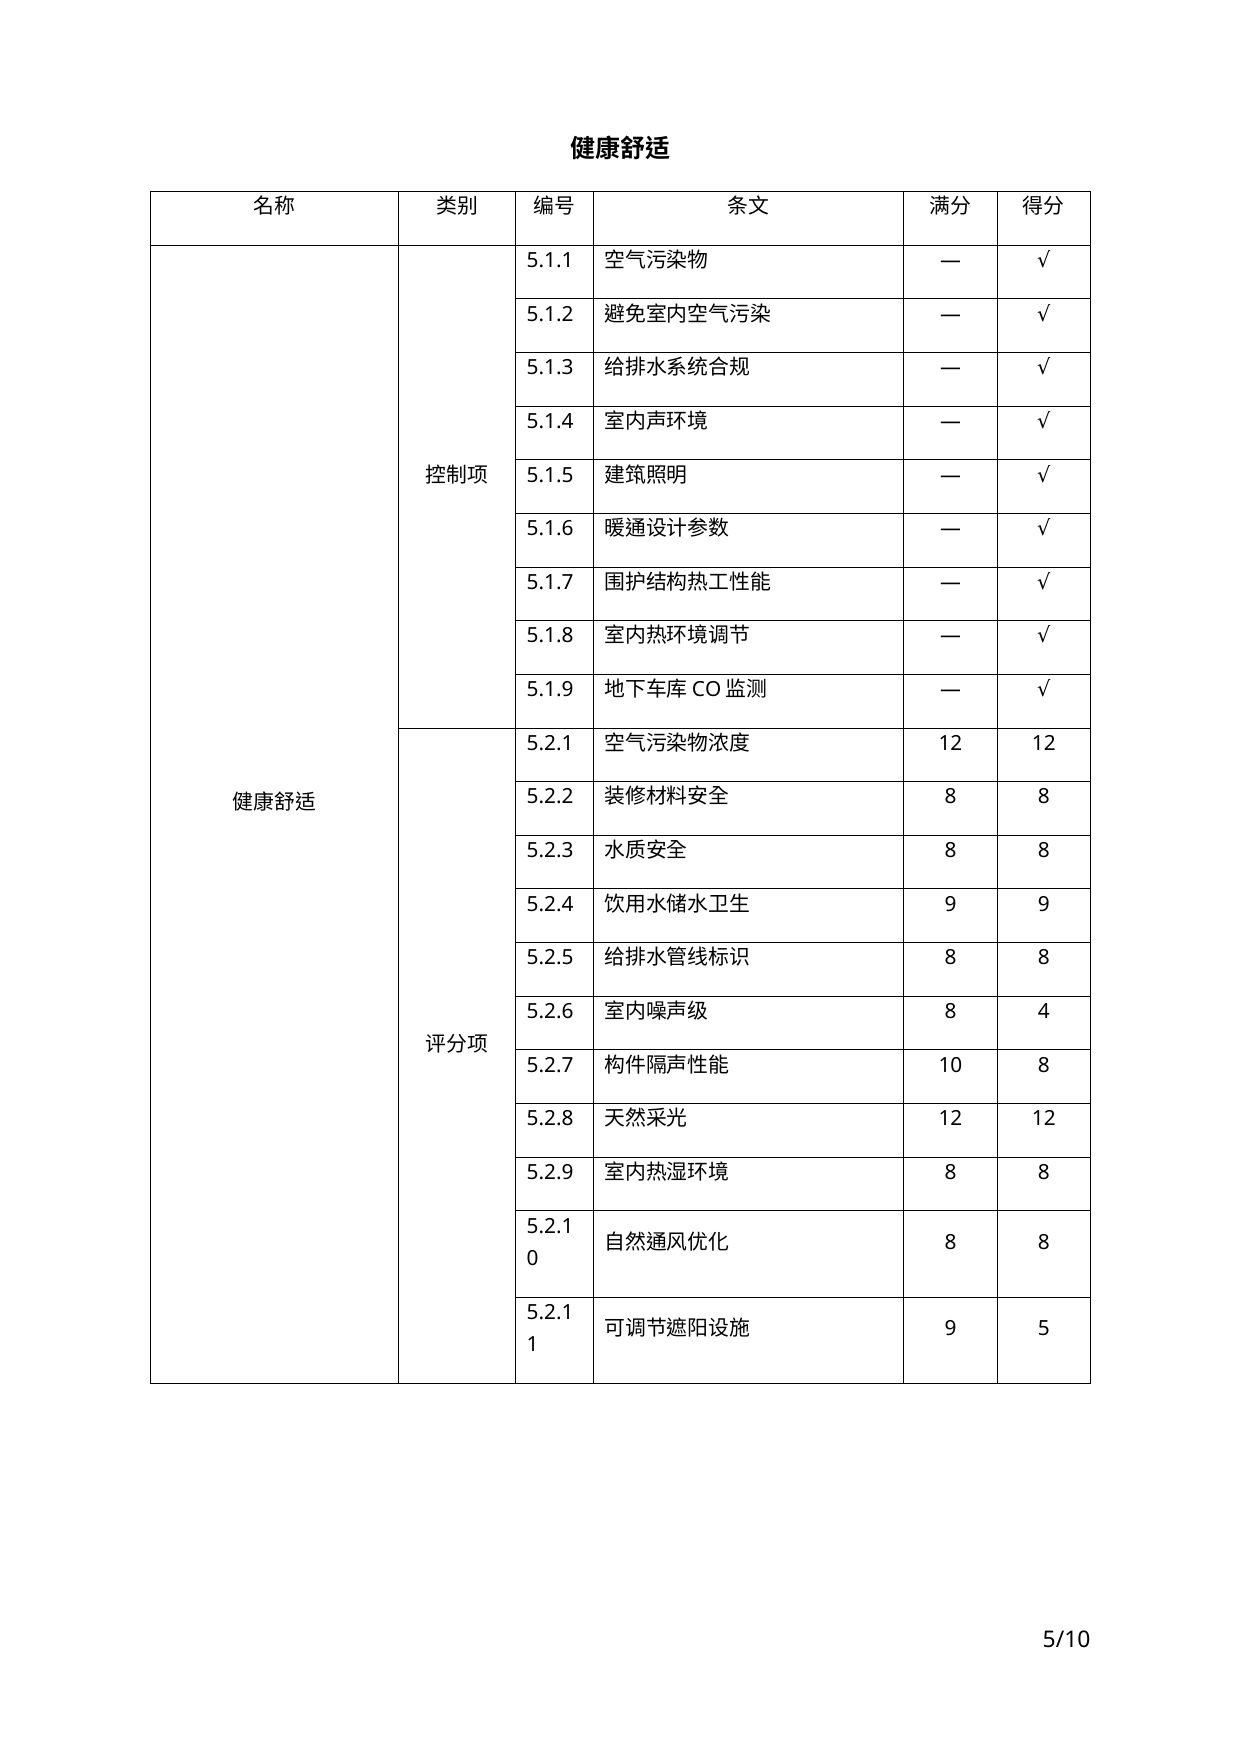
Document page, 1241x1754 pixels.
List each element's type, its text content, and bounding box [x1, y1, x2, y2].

table_cell √ [998, 460, 1090, 513]
table_header 编号 [516, 192, 593, 244]
table_cell 5.2.8 [516, 1104, 593, 1157]
table_cell 8 [904, 943, 997, 996]
table_cell 8 [998, 836, 1090, 888]
table_header 满分 [904, 192, 997, 244]
table_cell 5.1.6 [516, 514, 593, 566]
table_header 条文 [594, 192, 903, 244]
table_cell 5.1.8 [516, 621, 593, 674]
table_cell √ [998, 299, 1090, 352]
table_cell 5.2.10 [516, 1211, 593, 1296]
table_cell √ [998, 568, 1090, 620]
table_cell 8 [904, 997, 997, 1049]
table_cell 建筑照明 [594, 460, 903, 513]
table_cell — [904, 514, 997, 566]
table_cell — [904, 460, 997, 513]
table_cell 12 [904, 1104, 997, 1157]
table_cell 5.2.6 [516, 997, 593, 1049]
table_cell 12 [904, 729, 997, 781]
table_cell 5.1.1 [516, 246, 593, 298]
table_cell 8 [904, 836, 997, 888]
table_cell 5.2.7 [516, 1050, 593, 1103]
table_cell 4 [998, 997, 1090, 1049]
table_cell 饮用水储水卫生 [594, 889, 903, 942]
table_cell √ [998, 621, 1090, 674]
table_cell 8 [998, 1211, 1090, 1296]
table_cell 9 [904, 1298, 997, 1383]
table_cell 装修材料安全 [594, 782, 903, 835]
table_cell 12 [998, 1104, 1090, 1157]
table_cell 5.2.9 [516, 1158, 593, 1210]
table_cell 8 [904, 782, 997, 835]
table_cell — [904, 568, 997, 620]
table_cell 控制项 [399, 246, 515, 727]
table_cell 空气污染物浓度 [594, 729, 903, 781]
table_cell 室内热环境调节 [594, 621, 903, 674]
table_cell 暖通设计参数 [594, 514, 903, 566]
table_cell 空气污染物 [594, 246, 903, 298]
table_cell — [904, 675, 997, 727]
table_cell 5.1.4 [516, 407, 593, 459]
table_cell 5.1.3 [516, 353, 593, 406]
table_cell 8 [998, 943, 1090, 996]
table_cell 水质安全 [594, 836, 903, 888]
table_cell 9 [904, 889, 997, 942]
table_cell 地下车库CO监测 [594, 675, 903, 727]
table_cell √ [998, 675, 1090, 727]
table_cell — [904, 299, 997, 352]
table_cell — [904, 353, 997, 406]
table_cell 8 [998, 1050, 1090, 1103]
table_cell 5.2.1 [516, 729, 593, 781]
table_cell 评分项 [399, 729, 515, 1383]
table_cell 室内噪声级 [594, 997, 903, 1049]
table_cell 8 [998, 1158, 1090, 1210]
table_cell 5.2.11 [516, 1298, 593, 1383]
table_cell 10 [904, 1050, 997, 1103]
table_cell 5.1.2 [516, 299, 593, 352]
table_cell 8 [998, 782, 1090, 835]
table_cell 自然通风优化 [594, 1211, 903, 1296]
table_cell 避免室内空气污染 [594, 299, 903, 352]
table_cell 5.1.7 [516, 568, 593, 620]
table_cell 5.2.2 [516, 782, 593, 835]
table_cell 给排水管线标识 [594, 943, 903, 996]
text 健康舒适 [150, 131, 1090, 165]
table_cell 可调节遮阳设施 [594, 1298, 903, 1383]
table_cell 9 [998, 889, 1090, 942]
table_cell √ [998, 246, 1090, 298]
table_header 名称 [151, 192, 398, 244]
table_cell 8 [904, 1211, 997, 1296]
table_header 类别 [399, 192, 515, 244]
table_cell 室内热湿环境 [594, 1158, 903, 1210]
table_cell 5.2.3 [516, 836, 593, 888]
table_cell 5.2.4 [516, 889, 593, 942]
table_cell 5 [998, 1298, 1090, 1383]
table_cell 构件隔声性能 [594, 1050, 903, 1103]
table_cell — [904, 621, 997, 674]
table_cell √ [998, 353, 1090, 406]
table_cell 5.2.5 [516, 943, 593, 996]
table_cell 5.1.9 [516, 675, 593, 727]
table_header 得分 [998, 192, 1090, 244]
table_cell √ [998, 407, 1090, 459]
table_cell 5.1.5 [516, 460, 593, 513]
table_cell 室内声环境 [594, 407, 903, 459]
table_cell 天然采光 [594, 1104, 903, 1157]
table_cell — [904, 246, 997, 298]
table_cell 围护结构热工性能 [594, 568, 903, 620]
table_cell 给排水系统合规 [594, 353, 903, 406]
table_cell 健康舒适 [151, 246, 398, 1383]
table_cell √ [998, 514, 1090, 566]
table_cell 8 [904, 1158, 997, 1210]
table_cell 12 [998, 729, 1090, 781]
table_cell — [904, 407, 997, 459]
